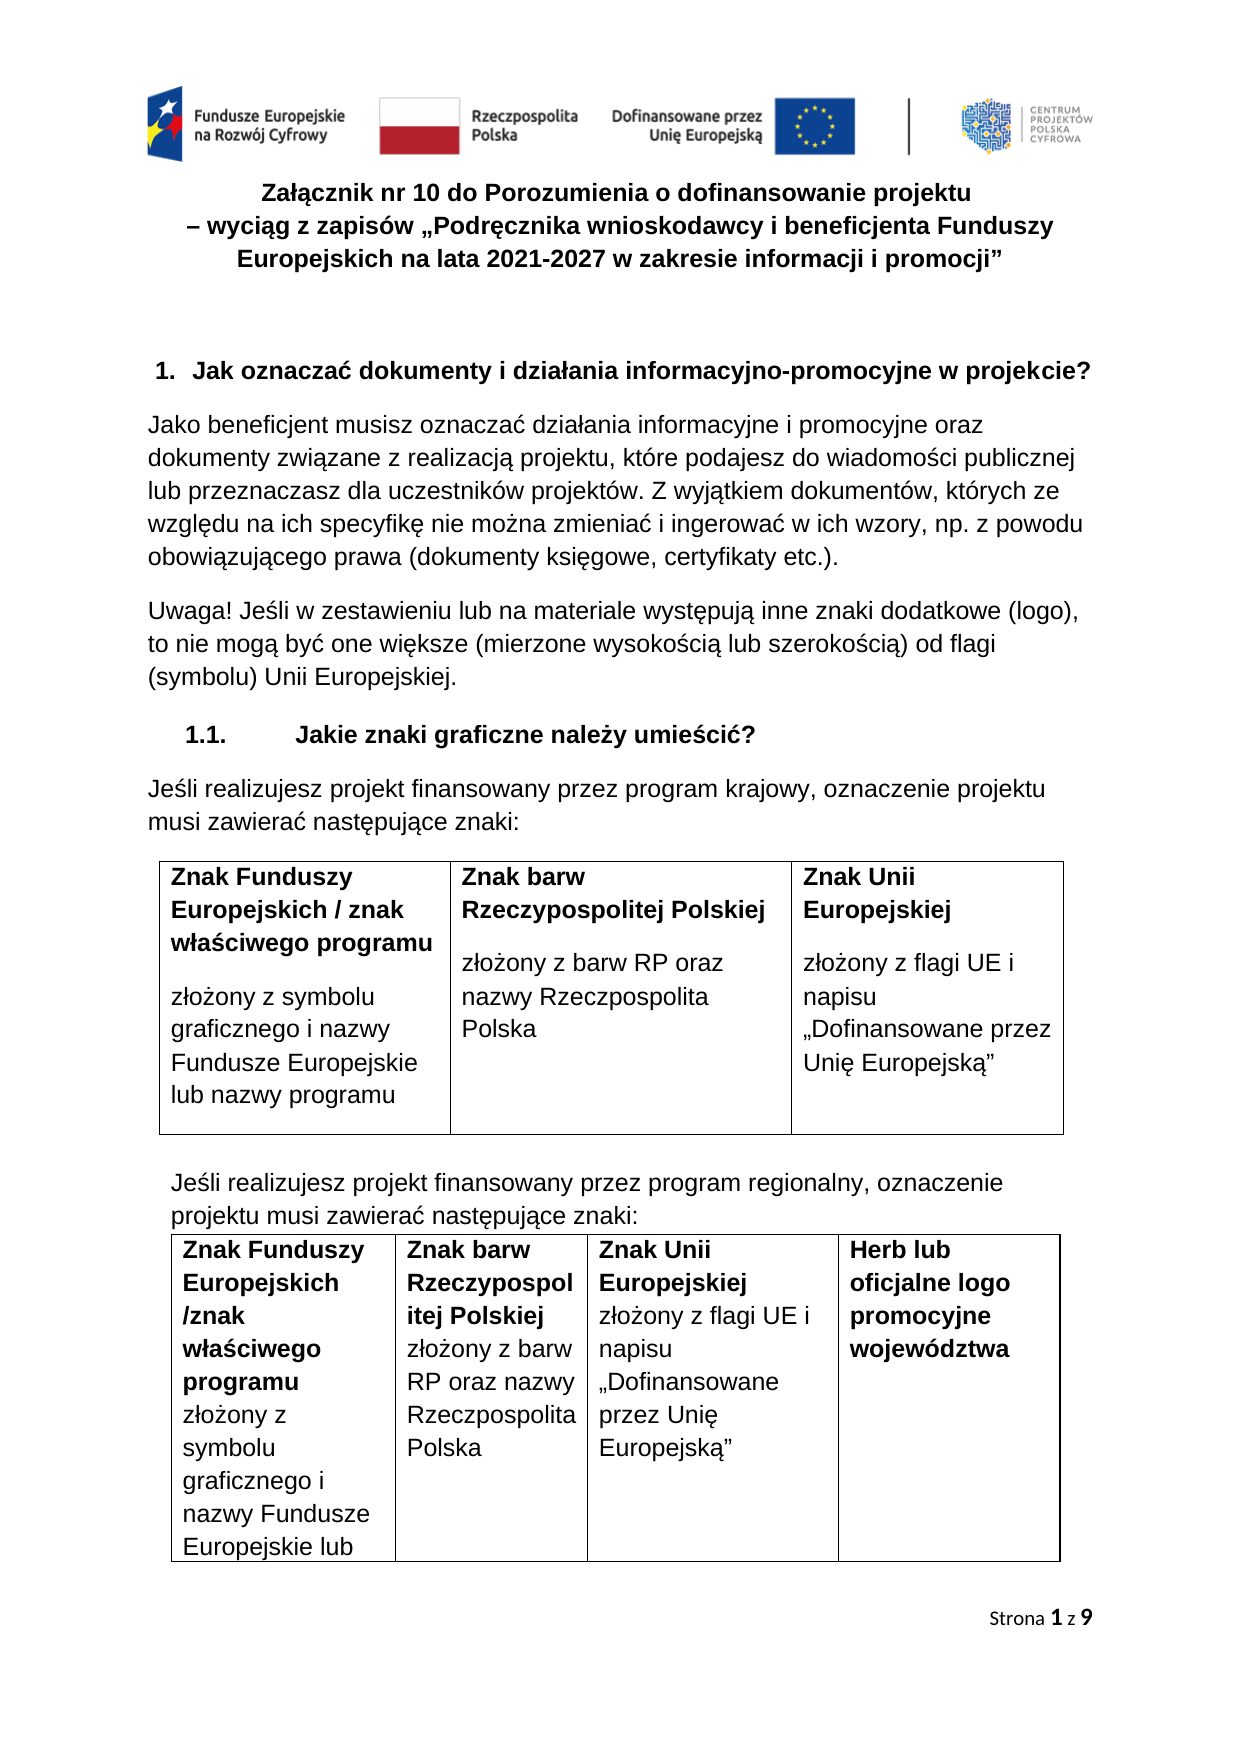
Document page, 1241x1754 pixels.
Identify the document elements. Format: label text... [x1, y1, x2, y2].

text Jeśli realizujesz projekt finansowany przez program krajowy, oznaczenie projektu musi zawierać następujące znaki: [148, 774, 1093, 835]
text Załącznik nr 10 do Porozumienia o dofinansowanie projektu – wyciąg z zapisów „Podręcznika wnioskodawcy i beneficjenta Funduszy Europejskich na lata 2021-2027 w zakresie informacji i promocji” [148, 178, 1093, 273]
text Uwaga! Jeśli w zestawieniu lub na materiale występują inne znaki dodatkowe (logo), to nie mogą być one większe (mierzone wysokością lub szerokością) od flagi (symbolu) Unii Europejskiej. [148, 596, 1093, 691]
table_header Znak Unii Europejskiej złożony z flagi UE i napisu „Dofinansowane przez Unię Europejską” [792, 862, 1063, 1134]
table_header Znak Funduszy Europejskich / znak właściwego programu złożony z symbolu graficznego i nazwy Fundusze Europejskie lub nazwy programu [160, 862, 450, 1134]
text Jako beneficjent musisz oznaczać działania informacyjne i promocyjne oraz dokumenty związane z realizacją projektu, które podajesz do wiadomości publicznej lub przeznaczasz dla uczestników projektów. Z wyjątkiem dokumentów, których ze względu na ich specyfikę nie można zmieniać i ingerować w ich wzory, np. z powodu obowiązującego prawa (dokumenty księgowe, certyfikaty etc.). [148, 410, 1093, 571]
subtitle Jakie znaki graficzne należy umieścić? [185, 720, 1093, 749]
subtitle Jak oznaczać dokumenty i działania informacyjno-promocyjne w projekcie? [155, 356, 1093, 385]
table_cell Jeśli realizujesz projekt finansowany przez program regionalny, oznaczenie projektu musi zawierać następujące znaki: [159, 1135, 1063, 1562]
picture [147, 86, 1093, 162]
table_header Znak barw Rzeczypospolitej Polskiej złożony z barw RP oraz nazwy Rzeczpospolita Polska [451, 862, 791, 1134]
